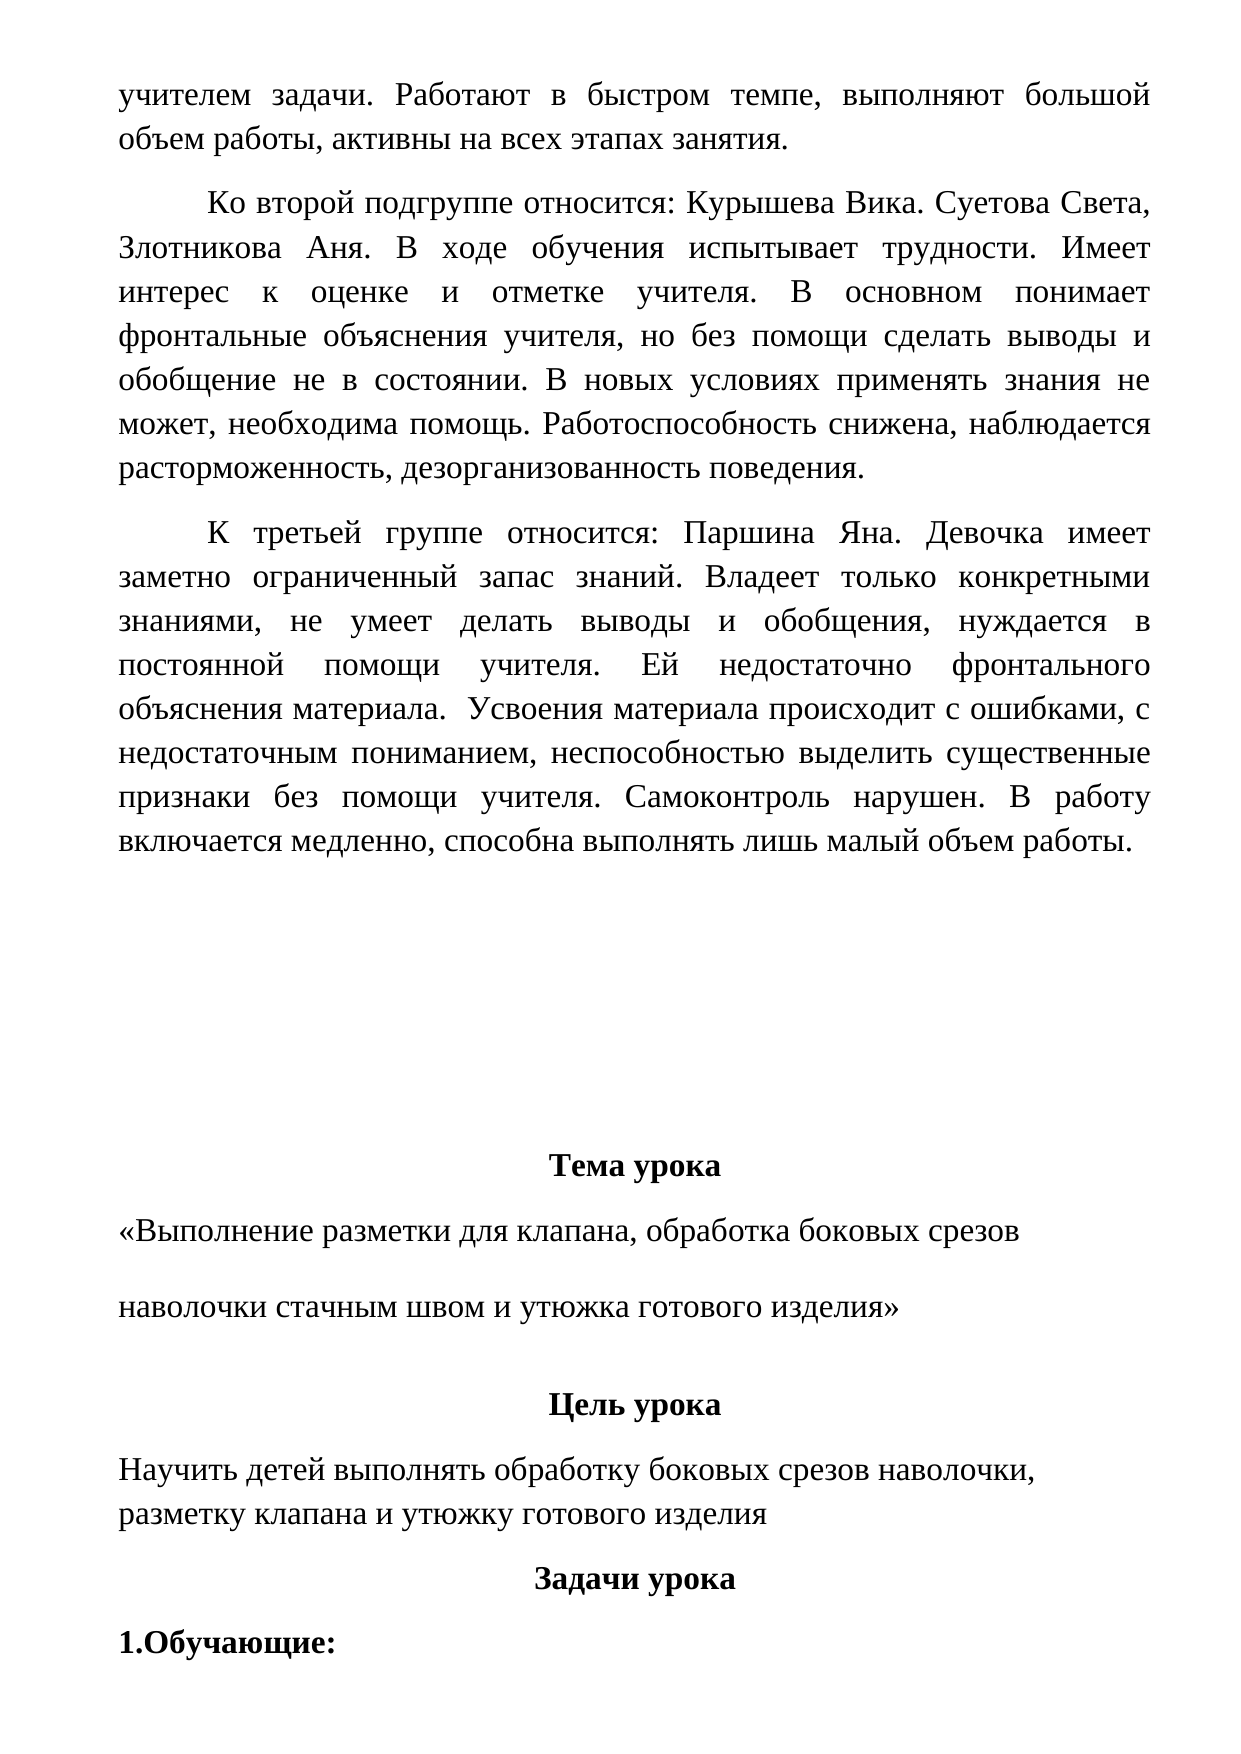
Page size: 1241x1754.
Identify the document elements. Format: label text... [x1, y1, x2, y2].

text К третьей группе относится: Паршина Яна. Девочка имеет заметно ограниченный запас знаний. Владеет только конкретными знаниями, не умеет делать выводы и обобщения, нуждается в постоянной помощи учителя. Ей недостаточно фронтального объяснения материала. Усвоения материала происходит с ошибками, с недостаточным пониманием, неспособностью выделить существенные признаки без помощи учителя. Самоконтроль нарушен. В работу включается медленно, способна выполнять лишь малый объем работы. [118, 512, 1152, 859]
text Задачи урока [118, 1558, 1152, 1596]
text Тема урока [118, 1145, 1152, 1183]
text Цель урока [118, 1384, 1152, 1422]
text Научить детей выполнять обработку боковых срезов наволочки, разметку клапана и утюжку готового изделия [118, 1449, 1152, 1531]
text 1.Обучающие: [118, 1623, 1152, 1661]
text Ко второй подгруппе относится: Курышева Вика. Суетова Света, Злотникова Аня. В ходе обучения испытывает трудности. Имеет интерес к оценке и отметке учителя. В основном понимает фронтальные объяснения учителя, но без помощи сделать выводы и обобщение не в состоянии. В новых условиях применять знания не может, необходима помощь. Работоспособность снижена, наблюдается расторможенность, дезорганизованность поведения. [118, 183, 1152, 486]
text «Выполнение разметки для клапана, обработка боковых срезов наволочки стачным швом и утюжка готового изделия» [118, 1210, 1152, 1325]
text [118, 74, 1152, 156]
